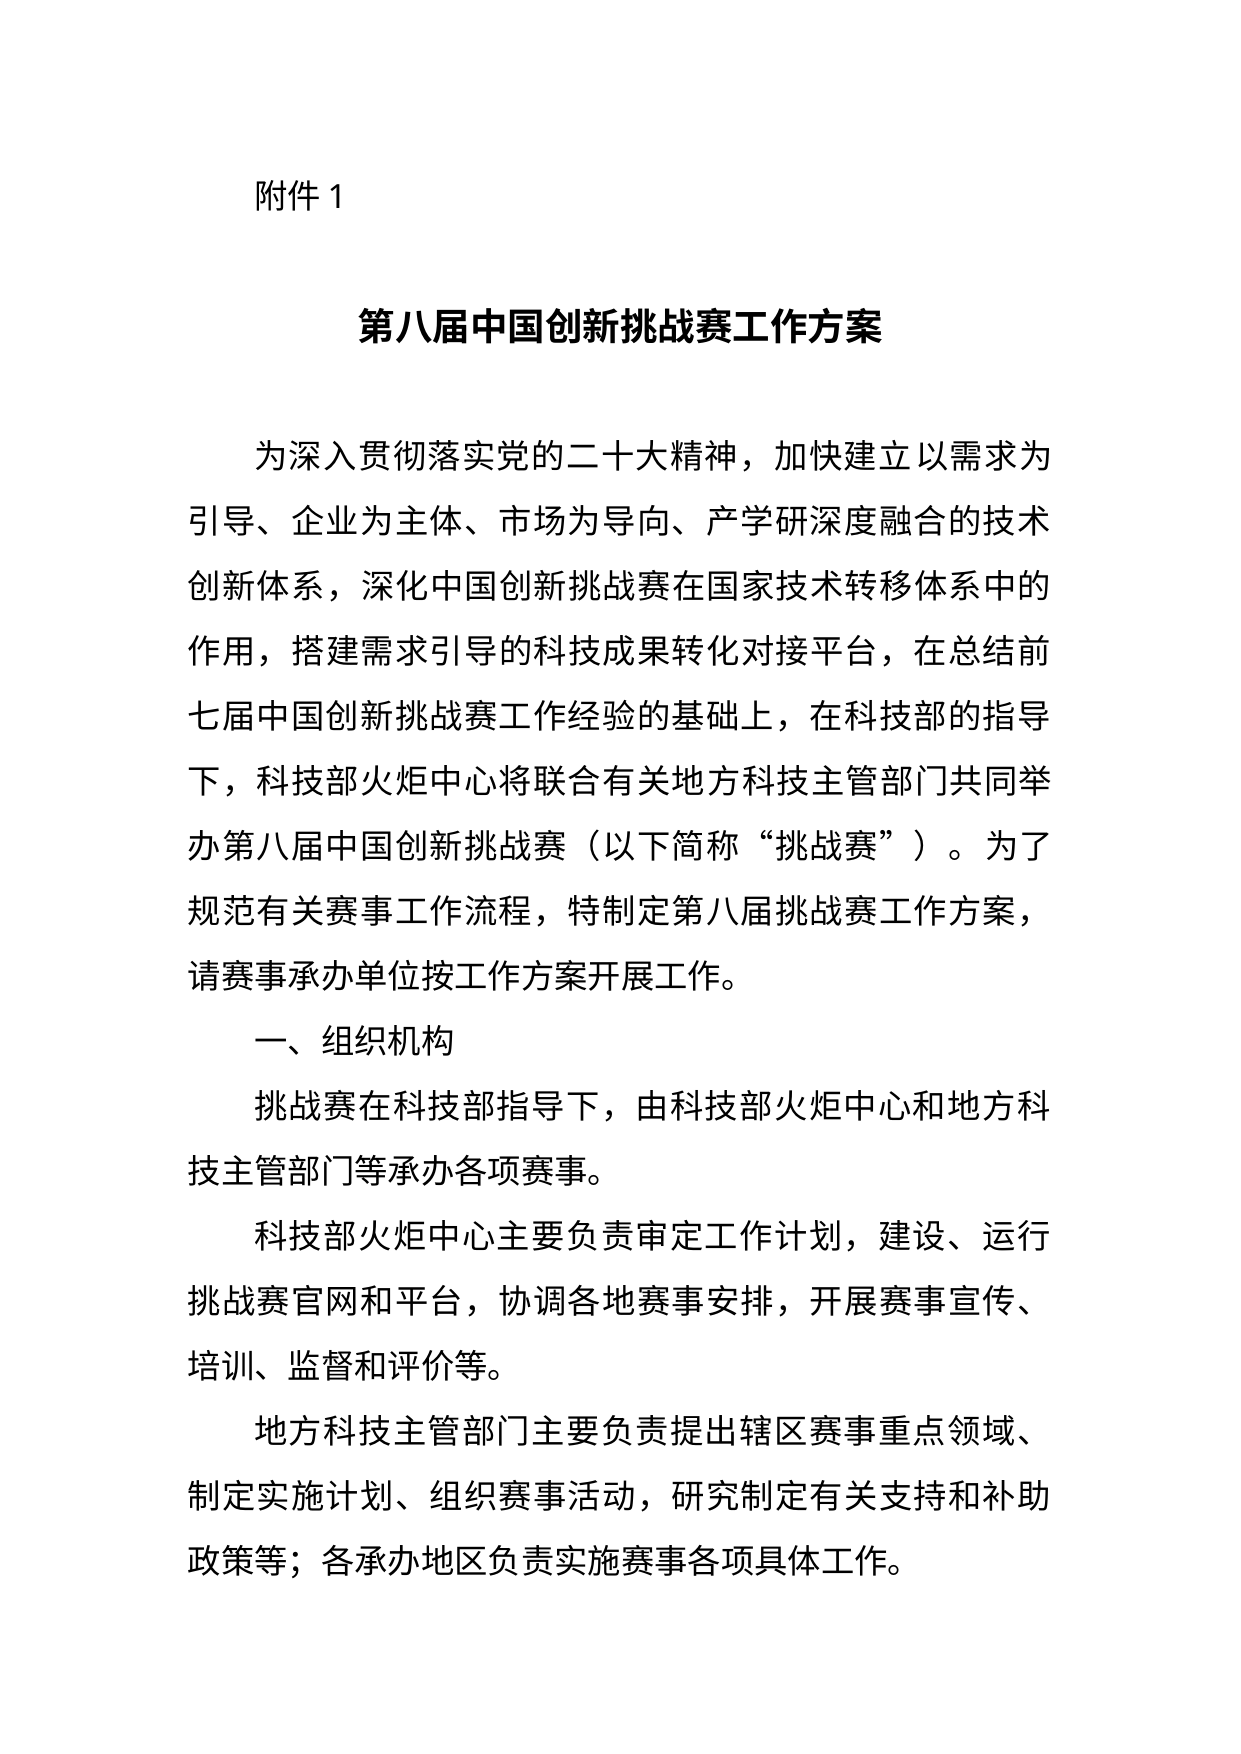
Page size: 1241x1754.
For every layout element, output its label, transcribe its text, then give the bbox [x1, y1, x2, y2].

text 挑战赛在科技部指导下，由科技部火炬中心和地方科技主管部门等承办各项赛事。 [187, 1072, 1053, 1202]
text 地方科技主管部门主要负责提出辖区赛事重点领域、制定实施计划、组织赛事活动，研究制定有关支持和补助政策等；各承办地区负责实施赛事各项具体工作。 [187, 1397, 1053, 1592]
text 第八届中国创新挑战赛工作方案 [187, 292, 1053, 357]
text 科技部火炬中心主要负责审定工作计划，建设、运行挑战赛官网和平台，协调各地赛事安排，开展赛事宣传、培训、监督和评价等。 [187, 1202, 1053, 1397]
text 附件1 [187, 162, 1053, 227]
text 为深入贯彻落实党的二十大精神，加快建立以需求为引导、企业为主体、市场为导向、产学研深度融合的技术创新体系，深化中国创新挑战赛在国家技术转移体系中的作用，搭建需求引导的科技成果转化对接平台，在总结前七届中国创新挑战赛工作经验的基础上，在科技部的指导下，科技部火炬中心将联合有关地方科技主管部门共同举办第八届中国创新挑战赛（以下简称“挑战赛”）。为了规范有关赛事工作流程，特制定第八届挑战赛工作方案，请赛事承办单位按工作方案开展工作。 [187, 422, 1053, 1007]
text 一、组织机构 [187, 1007, 1053, 1072]
